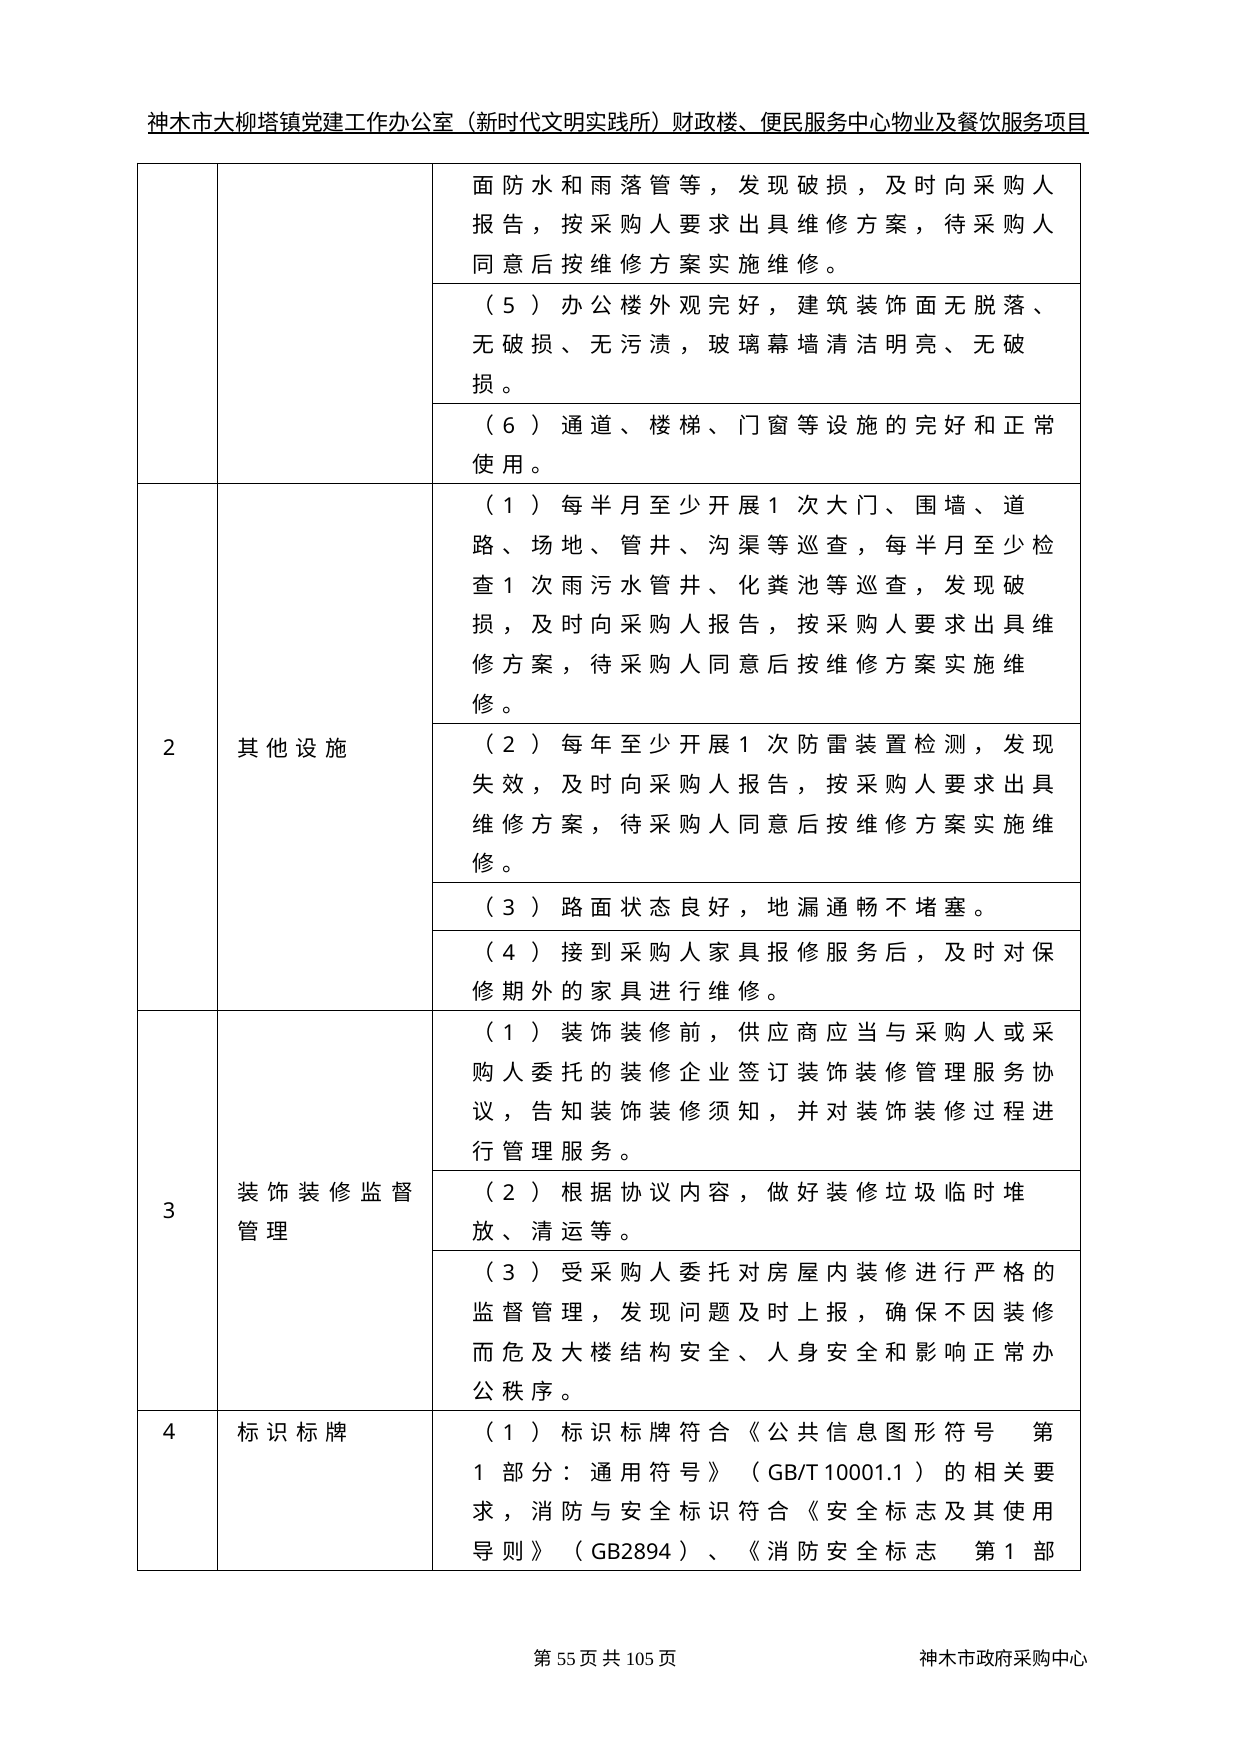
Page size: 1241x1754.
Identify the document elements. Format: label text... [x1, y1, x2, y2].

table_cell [433, 164, 1080, 283]
table_cell （4）接到采购人家具报修服务后，及时对保修期外的家具进行维修。 [433, 931, 1080, 1010]
table_cell 其他设施 [218, 484, 432, 1010]
table_cell 3 [138, 1011, 217, 1410]
table_cell 4 [138, 1411, 217, 1570]
table_cell （6）通道、楼梯、门窗等设施的完好和正常使用。 [433, 404, 1080, 483]
table_cell （3）路面状态良好，地漏通畅不堵塞。 [433, 883, 1080, 929]
table_cell （1）装饰装修前，供应商应当与采购人或采购人委托的装修企业签订装饰装修管理服务协议，告知装饰装修须知，并对装饰装修过程进行管理服务。 [433, 1011, 1080, 1170]
table_cell 装饰装修监督管理 [218, 1011, 432, 1410]
table_cell （3）受采购人委托对房屋内装修进行严格的监督管理，发现问题及时上报，确保不因装修而危及大楼结构安全、人身安全和影响正常办公秩序。 [433, 1251, 1080, 1410]
table_cell （2）根据协议内容，做好装修垃圾临时堆放、清运等。 [433, 1171, 1080, 1250]
table_cell （5）办公楼外观完好，建筑装饰面无脱落、无破损、无污渍，玻璃幕墙清洁明亮、无破损。 [433, 284, 1080, 403]
table_cell （2）每年至少开展1次防雷装置检测，发现失效，及时向采购人报告，按采购人要求出具维修方案，待采购人同意后按维修方案实施维修。 [433, 724, 1080, 882]
table_cell 标识标牌 [218, 1411, 432, 1570]
table_cell （1）每半月至少开展1次大门、围墙、道路、场地、管井、沟渠等巡查，每半月至少检查1次雨污水管井、化粪池等巡查，发现破损，及时向采购人报告，按采购人要求出具维修方案，待采购人同意后按维修方案实施维修。 [433, 484, 1080, 722]
table_cell 2 [138, 484, 217, 1010]
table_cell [433, 1411, 1080, 1570]
